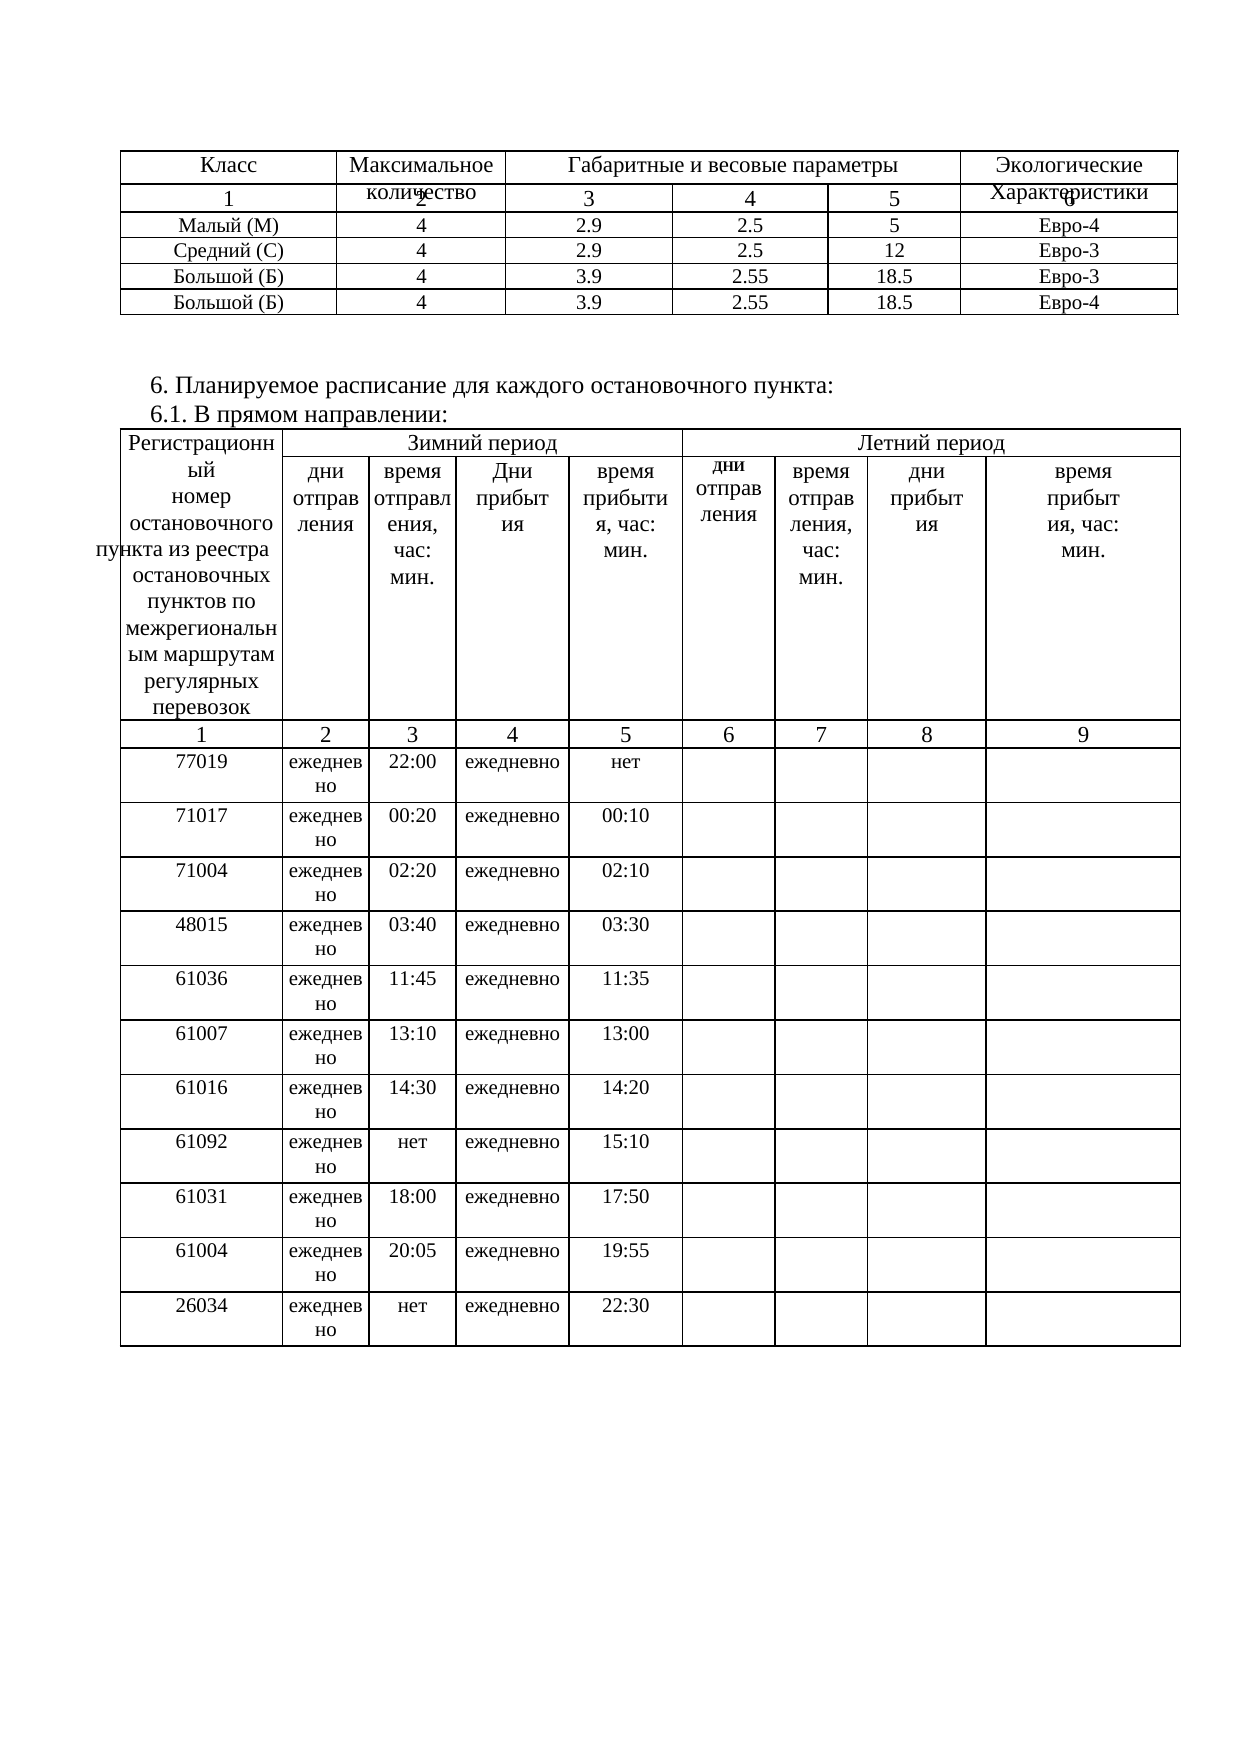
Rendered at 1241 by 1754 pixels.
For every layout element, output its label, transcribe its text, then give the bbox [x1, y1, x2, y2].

table_cell [987, 803, 1180, 856]
table_cell 3.9 [506, 290, 672, 314]
table_cell [868, 749, 985, 802]
table_cell [868, 912, 985, 965]
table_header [961, 152, 1177, 183]
table_cell 7 [776, 721, 867, 747]
table_cell [987, 1293, 1180, 1345]
table_cell [683, 1293, 774, 1345]
table_cell 4 [337, 238, 505, 262]
table_cell [683, 1075, 774, 1128]
table_cell 11:35 [570, 966, 682, 1019]
table_cell 61031 [121, 1184, 282, 1237]
table_cell 4 [337, 290, 505, 314]
table_cell Малый (М) [121, 213, 336, 237]
table_cell [776, 803, 867, 856]
table_cell нет [570, 749, 682, 802]
table_cell ежедневно [283, 1075, 368, 1128]
table_cell ежедневно [283, 803, 368, 856]
table_cell ежедневно [457, 966, 568, 1019]
table_cell ежедневно [457, 858, 568, 910]
table_cell [776, 1021, 867, 1073]
table_cell дни прибыт ия [868, 457, 985, 719]
table_cell 3.9 [506, 264, 672, 288]
table_cell ежедневно [457, 1238, 568, 1291]
table_cell время отправ ления, час: мин. [776, 457, 867, 719]
table_cell 61092 [121, 1130, 282, 1182]
table_cell ежедневно [283, 1021, 368, 1073]
table_cell 17:50 [570, 1184, 682, 1237]
table_cell [776, 1130, 867, 1182]
table_cell [868, 803, 985, 856]
table_cell ежедневно [457, 749, 568, 802]
table_cell ежедневно [457, 912, 568, 965]
table_cell Большой (Б) [121, 264, 336, 288]
table_cell 61007 [121, 1021, 282, 1073]
table_cell [868, 1293, 985, 1345]
table_cell 2 [283, 721, 368, 747]
table_cell [776, 1238, 867, 1291]
table_cell нет [370, 1130, 455, 1182]
table_cell 2 [337, 185, 505, 211]
table_cell 18.5 [829, 264, 960, 288]
table_cell 2.55 [673, 264, 827, 288]
table_cell 4 [457, 721, 568, 747]
table_header Класс [121, 152, 336, 183]
table_cell 2.9 [506, 213, 672, 237]
table_cell 6 [961, 185, 1177, 211]
table_cell Средний (С) [121, 238, 336, 262]
table_cell [987, 1021, 1180, 1073]
table_cell 00:20 [370, 803, 455, 856]
table_cell 18:00 [370, 1184, 455, 1237]
table_cell 6 [683, 721, 774, 747]
table_header Регистрационный номер остановочного пункта из реестра остановочных пунктов по межрегиональным маршрутам регулярных перевозок [121, 430, 282, 719]
table_cell 2.55 [673, 290, 827, 314]
table_cell 9 [987, 721, 1180, 747]
table_cell время отправл ения, час: мин. [370, 457, 455, 719]
table_cell [987, 966, 1180, 1019]
table_cell 26034 [121, 1293, 282, 1345]
table_cell 1 [121, 185, 336, 211]
table_cell ДНИ отправ ления [683, 457, 774, 719]
table_cell 5 [570, 721, 682, 747]
table_cell Евро-4 [961, 213, 1177, 237]
text 6. Планируемое расписание для каждого остановочного пункта: [150, 370, 1090, 399]
table_cell 22:30 [570, 1293, 682, 1345]
table_cell 13:10 [370, 1021, 455, 1073]
table_cell [868, 1075, 985, 1128]
table_cell [776, 858, 867, 910]
table_cell 15:10 [570, 1130, 682, 1182]
table_cell [868, 1130, 985, 1182]
table_cell 3 [370, 721, 455, 747]
table_cell нет [370, 1293, 455, 1345]
table_cell 2.9 [506, 238, 672, 262]
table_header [337, 152, 505, 183]
table_cell ежедневно [283, 1293, 368, 1345]
table_header Габаритные и весовые параметры [506, 152, 960, 183]
table_header Летний период [683, 430, 1180, 456]
table_cell [868, 858, 985, 910]
table_cell ежедневно [457, 1184, 568, 1237]
table_cell 8 [868, 721, 985, 747]
table_cell [987, 1238, 1180, 1291]
table_cell 61004 [121, 1238, 282, 1291]
table_cell [683, 966, 774, 1019]
table_cell время прибыти я, час: мин. [570, 457, 682, 719]
table_cell 18.5 [829, 290, 960, 314]
table_cell ежедневно [283, 749, 368, 802]
table_cell 02:20 [370, 858, 455, 910]
table_cell ежедневно [457, 803, 568, 856]
table_cell 1 [121, 721, 282, 747]
table_cell [987, 858, 1180, 910]
table_cell 2.5 [673, 238, 827, 262]
table_cell 48015 [121, 912, 282, 965]
table_cell [987, 749, 1180, 802]
table_cell [868, 1238, 985, 1291]
table_cell 22:00 [370, 749, 455, 802]
table_cell время прибыт ия, час: мин. [987, 457, 1180, 719]
table_cell [683, 803, 774, 856]
table_cell 5 [829, 185, 960, 211]
table_cell [683, 749, 774, 802]
table_cell [683, 858, 774, 910]
table_cell 77019 [121, 749, 282, 802]
table_cell [776, 1184, 867, 1237]
table_cell 03:40 [370, 912, 455, 965]
table_cell 71004 [121, 858, 282, 910]
table_cell ежедневно [283, 1130, 368, 1182]
table_cell 71017 [121, 803, 282, 856]
table_cell 19:55 [570, 1238, 682, 1291]
table_cell 2.5 [673, 213, 827, 237]
table_cell [868, 1184, 985, 1237]
table_cell [776, 966, 867, 1019]
table_cell [683, 1021, 774, 1073]
table_cell [987, 1184, 1180, 1237]
table_cell 3 [506, 185, 672, 211]
table_cell [987, 912, 1180, 965]
table_cell ежедневно [283, 858, 368, 910]
table_cell ежедневно [283, 912, 368, 965]
table_cell 14:30 [370, 1075, 455, 1128]
table_cell 4 [337, 264, 505, 288]
table_cell [868, 966, 985, 1019]
table_cell ежедневно [457, 1021, 568, 1073]
table_cell ежедневно [457, 1293, 568, 1345]
table_cell [987, 1130, 1180, 1182]
table_cell ежедневно [283, 1184, 368, 1237]
table_cell [776, 749, 867, 802]
table_cell дни отправ ления [283, 457, 368, 719]
table_cell [683, 1184, 774, 1237]
table_cell ежедневно [457, 1075, 568, 1128]
table_cell 13:00 [570, 1021, 682, 1073]
table_cell [776, 1075, 867, 1128]
table_cell Евро-3 [961, 264, 1177, 288]
table_cell 4 [337, 213, 505, 237]
table_cell 61036 [121, 966, 282, 1019]
table_cell 02:10 [570, 858, 682, 910]
table_cell [683, 1238, 774, 1291]
table_cell 11:45 [370, 966, 455, 1019]
table_cell Дни прибыт ия [457, 457, 568, 719]
table_cell 12 [829, 238, 960, 262]
table_cell [987, 1075, 1180, 1128]
table_cell ежедневно [457, 1130, 568, 1182]
table_cell Евро-3 [961, 238, 1177, 262]
table_cell [683, 912, 774, 965]
table_cell [868, 1021, 985, 1073]
table_cell Большой (Б) [121, 290, 336, 314]
table_cell 4 [673, 185, 827, 211]
table_cell ежедневно [283, 1238, 368, 1291]
table_cell ежедневно [283, 966, 368, 1019]
table_cell [683, 1130, 774, 1182]
table_cell 14:20 [570, 1075, 682, 1128]
table_cell 03:30 [570, 912, 682, 965]
table_cell 20:05 [370, 1238, 455, 1291]
text 6.1. В прямом направлении: [150, 399, 1090, 428]
table_cell [776, 1293, 867, 1345]
table_cell 5 [829, 213, 960, 237]
table_cell 00:10 [570, 803, 682, 856]
table_header Зимний период [283, 430, 682, 456]
table_cell [776, 912, 867, 965]
table_cell 61016 [121, 1075, 282, 1128]
table_cell Евро-4 [961, 290, 1177, 314]
